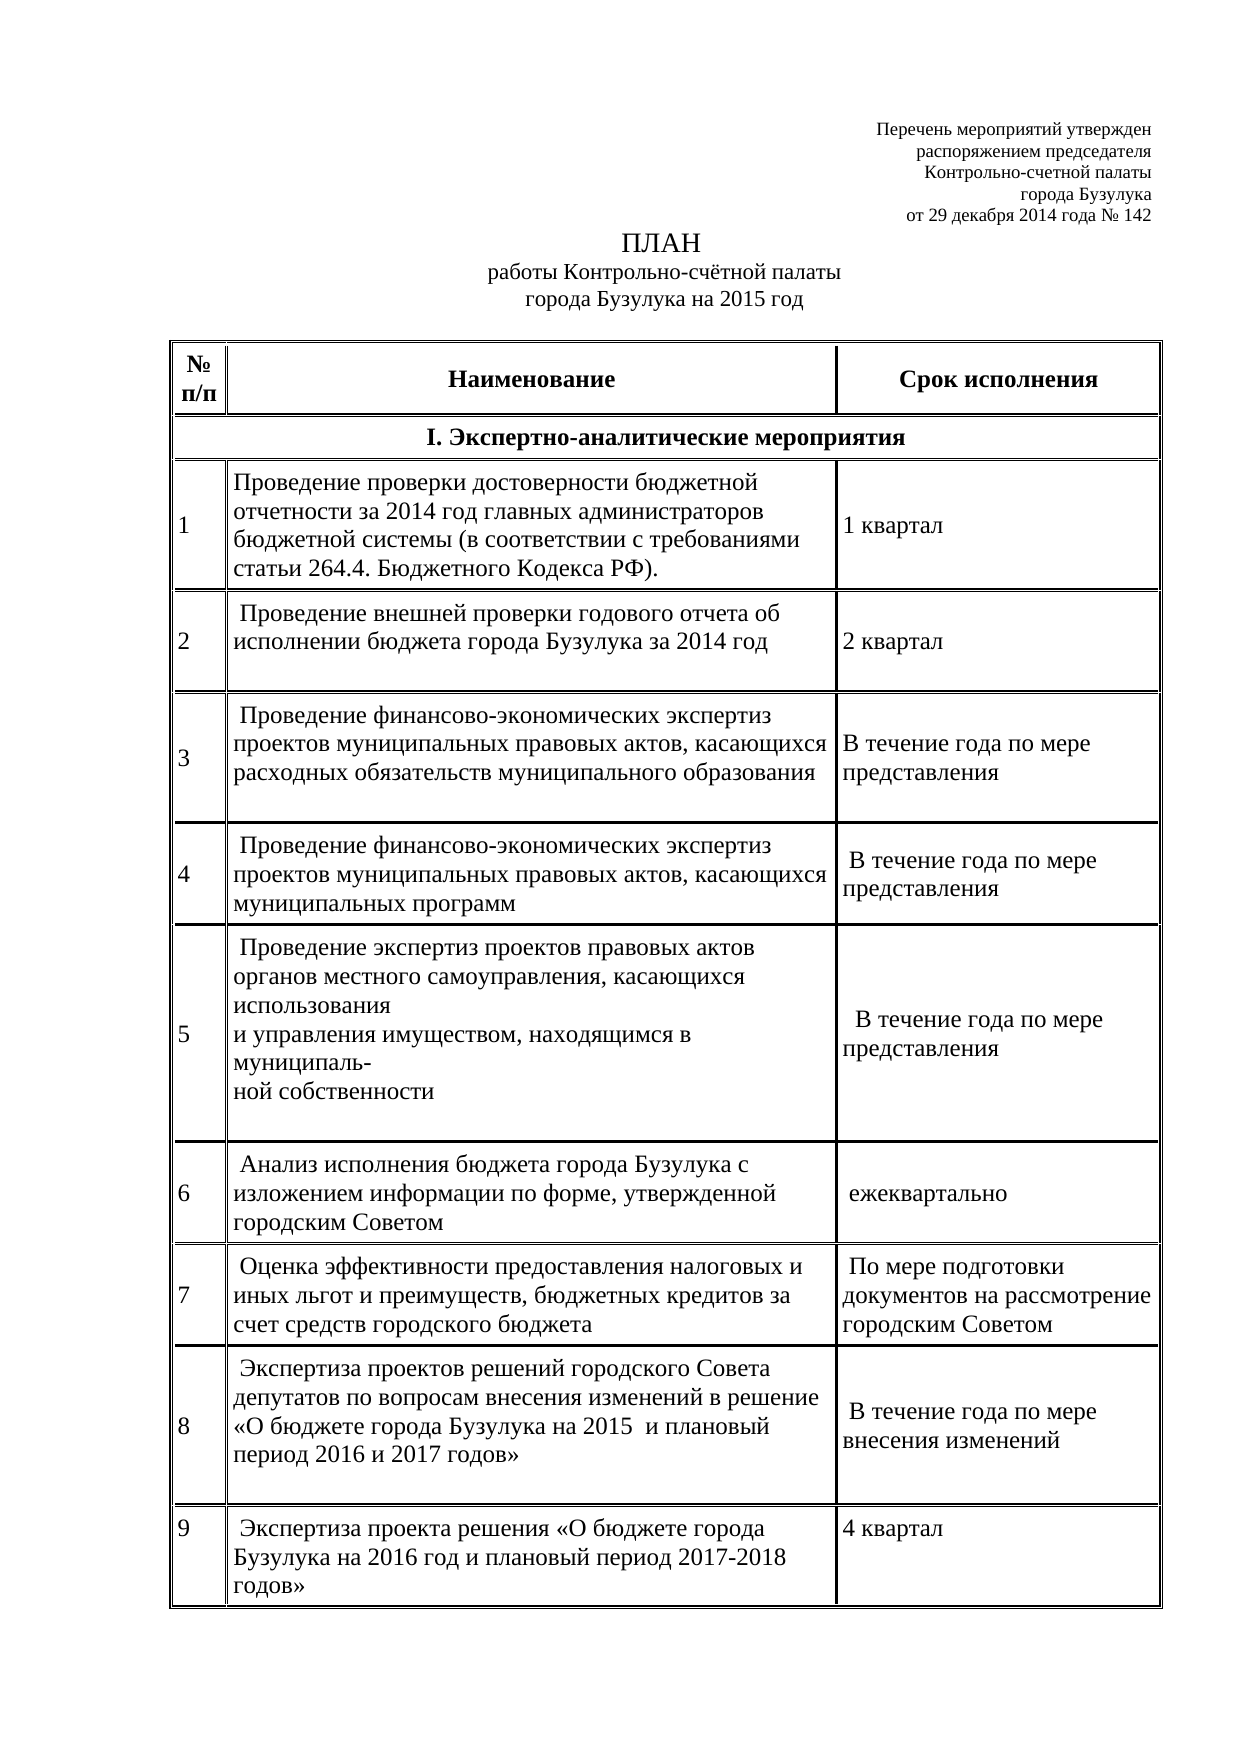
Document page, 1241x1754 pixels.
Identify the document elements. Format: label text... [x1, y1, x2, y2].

text города Бузулука на 2015 год [177, 285, 1152, 311]
table_cell Экспертиза проектов решений городского Совета депутатов по вопросам внесения изменений в решение «О бюджете города Бузулука на 2015 и плановый период 2016 и 2017 годов» [228, 1347, 835, 1503]
table_cell В течение года по мере внесения изменений [838, 1344, 1159, 1503]
text от 29 декабря 2014 года № 142 [177, 204, 1152, 226]
table_cell 9 [173, 1503, 227, 1605]
table_header Срок исполнения [836, 343, 1159, 413]
text ПЛАН работы Контрольно-счётной палаты [177, 226, 1152, 285]
table_cell 3 [173, 690, 225, 821]
table_cell 1 [173, 458, 225, 588]
table_cell ежеквартально [838, 1140, 1159, 1242]
table_cell 1 квартал [838, 458, 1160, 588]
table_cell 2 [173, 588, 225, 690]
table_cell Проведение финансово-экономических экспертиз проектов муниципальных правовых актов, касающихся расходных обязательств муниципального образования [228, 694, 835, 821]
table_cell 4 [173, 821, 225, 923]
text Перечень мероприятий утвержден [177, 118, 1152, 140]
table_cell 7 [171, 1242, 227, 1344]
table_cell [227, 1507, 836, 1605]
table_cell В течение года по мере представления [838, 821, 1159, 923]
table_cell Проведение проверки достоверности бюджетной отчетности за 2014 год главных администраторов бюджетной системы (в соответствии с требованиями статьи 264.4. Бюджетного Кодекса РФ). [228, 461, 835, 588]
table_cell В течение года по мере представления [838, 690, 1160, 821]
table_cell В течение года по мере представления [838, 923, 1161, 1140]
table_cell 2 квартал [838, 588, 1160, 690]
table_cell Проведение финансово-экономических экспертиз проектов муниципальных правовых актов, касающихся муниципальных программ [228, 824, 835, 923]
table_cell Оценка эффективности предоставления налоговых и иных льгот и преимуществ, бюджетных кредитов за счет средств городского бюджета [228, 1245, 835, 1344]
table_cell 4 квартал [836, 1503, 1160, 1605]
table_cell I. Экспертно-аналитические мероприятия [173, 413, 1160, 457]
table_cell Проведение экспертиз проектов правовых актов органов местного самоуправления, касающихся использования и управления имуществом, находящимся в муниципаль- ной собственности [228, 926, 835, 1140]
table_cell 8 [173, 1344, 225, 1503]
table_cell Проведение внешней проверки годового отчета об исполнении бюджета города Бузулука за 2014 год [228, 592, 835, 690]
text распоряжением председателя Контрольно-счетной палаты города Бузулука [177, 140, 1152, 204]
table_header Наименование [227, 343, 836, 413]
table_cell Анализ исполнения бюджета города Бузулука с изложением информации по форме, утвержденной городским Советом [228, 1143, 835, 1242]
table_header № п/п [173, 343, 227, 413]
table_cell 6 [173, 1140, 225, 1242]
table_cell 5 [171, 923, 225, 1140]
table_cell По мере подготовки документов на рассмотрение городским Советом [836, 1242, 1161, 1344]
